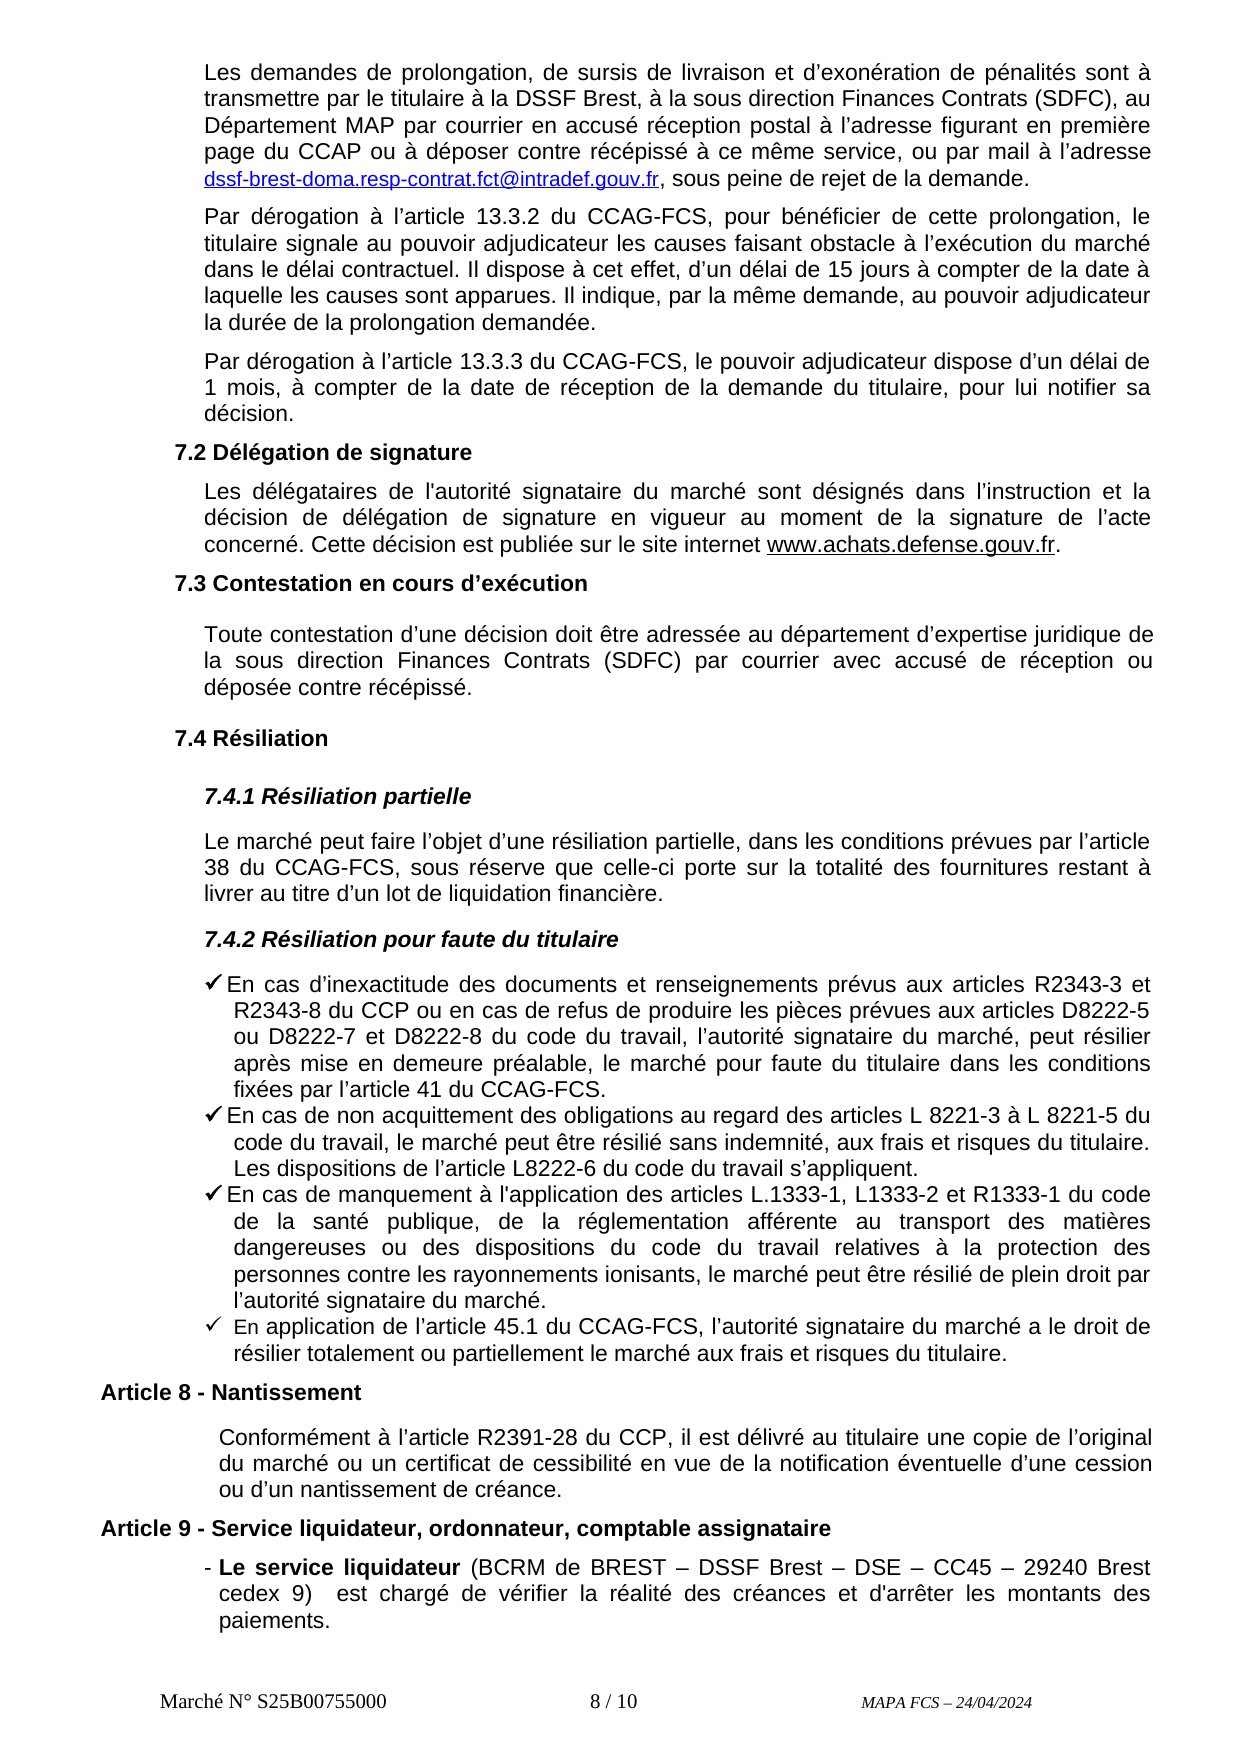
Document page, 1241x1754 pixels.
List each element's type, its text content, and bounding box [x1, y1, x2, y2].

text Article 9 - Service liquidateur, ordonnateur, comptable assignataire [100, 1515, 1154, 1541]
text 7.4 Résiliation [174, 725, 1154, 751]
text Toute contestation d’une décision doit être adressée au département d’expertise juridique de la sous direction Finances Contrats (SDFC) par courrier avec accusé de réception ou déposée contre récépissé. [204, 621, 1154, 700]
text 7.2 Délégation de signature [174, 439, 1154, 466]
subtitle 7.4.1 Résiliation partielle [204, 783, 1152, 809]
text Le marché peut faire l’objet d’une résiliation partielle, dans les conditions prévues par l’article 38 du CCAG-FCS, sous réserve que celle-ci porte sur la totalité des fournitures restant à livrer au titre d’un lot de liquidation financière. [204, 828, 1152, 907]
text 7.3 Contestation en cours d’exécution [174, 569, 1154, 596]
list En cas de non acquittement des obligations au regard des articles L 8221-3 à L 8221-5 du code du travail, le marché peut être résilié sans indemnité, aux frais et risques du titulaire. Les dispositions de l’article L8222-6 du code du travail s’appliquent. [204, 1102, 1152, 1181]
list En cas d’inexactitude des documents et renseignements prévus aux articles R2343-3 et R2343-8 du CCP ou en cas de refus de produire les pièces prévues aux articles D8222-5 ou D8222-7 et D8222-8 du code du travail, l’autorité signataire du marché, peut résilier après mise en demeure préalable, le marché pour faute du titulaire dans les conditions fixées par l’article 41 du CCAG-FCS. [204, 971, 1152, 1102]
text Les demandes de prolongation, de sursis de livraison et d’exonération de pénalités sont à transmettre par le titulaire à , à la sous direction Finances Contrats (SDFC), au Département MAP par courrier en accusé réception postal à l’adresse figurant en première page du CCAP ou à déposer contre récépissé à ce même service, ou par mail à l’adresse dssf-brest-doma.resp-contrat.fct@intradef.gouv.fr, sous peine de rejet de la demande. [204, 59, 1152, 191]
list Le service liquidateur (BCRM de BREST – DSSF Brest – DSE – CC45 – 29240 Brest cedex 9) est chargé de vérifier la réalité des créances et d'arrêter les montants des paiements. [204, 1554, 1152, 1633]
list En cas de manquement à l'application des articles L.1333-1, L1333-2 et R1333-1 du code de la santé publique, de la réglementation afférente au transport des matières dangereuses ou des dispositions du code du travail relatives à la protection des personnes contre les rayonnements ionisants, le marché peut être résilié de plein droit par l’autorité signataire du marché. [204, 1181, 1152, 1313]
text Par dérogation à l’article 13.3.2 du CCAG-FCS, pour bénéficier de cette prolongation, le titulaire signale au pouvoir adjudicateur les causes faisant obstacle à l’exécution du marché dans le délai contractuel. Il dispose à cet effet, d’un délai de 15 jours à compter de la date à laquelle les causes sont apparues. Il indique, par la même demande, au pouvoir adjudicateur la durée de la prolongation demandée. [204, 203, 1152, 335]
text Les délégataires de l'autorité signataire du marché sont désignés dans l’instruction et la décision de délégation de signature en vigueur au moment de la signature de l’acte concerné. Cette décision est publiée sur le site internet www.achats.defense.gouv.fr. [204, 478, 1152, 557]
text Conformément à l’article R2391-28 du CCP, il est délivré au titulaire une copie de l’original du marché ou un certificat de cessibilité en vue de la notification éventuelle d’une cession ou d’un nantissement de créance. [218, 1423, 1154, 1503]
text Par dérogation à l’article 13.3.3 du CCAG-FCS, le pouvoir adjudicateur dispose d’un délai de 1 mois, à compter de la date de réception de la demande du titulaire, pour lui notifier sa décision. [204, 348, 1152, 427]
list En application de l’article 45.1 du CCAG-FCS, l’autorité signataire du marché a le droit de résilier totalement ou partiellement le marché aux frais et risques du titulaire. [204, 1313, 1152, 1366]
subtitle 7.4.2 Résiliation pour faute du titulaire [204, 926, 1152, 952]
text Article 8 - Nantissement [100, 1378, 1154, 1405]
